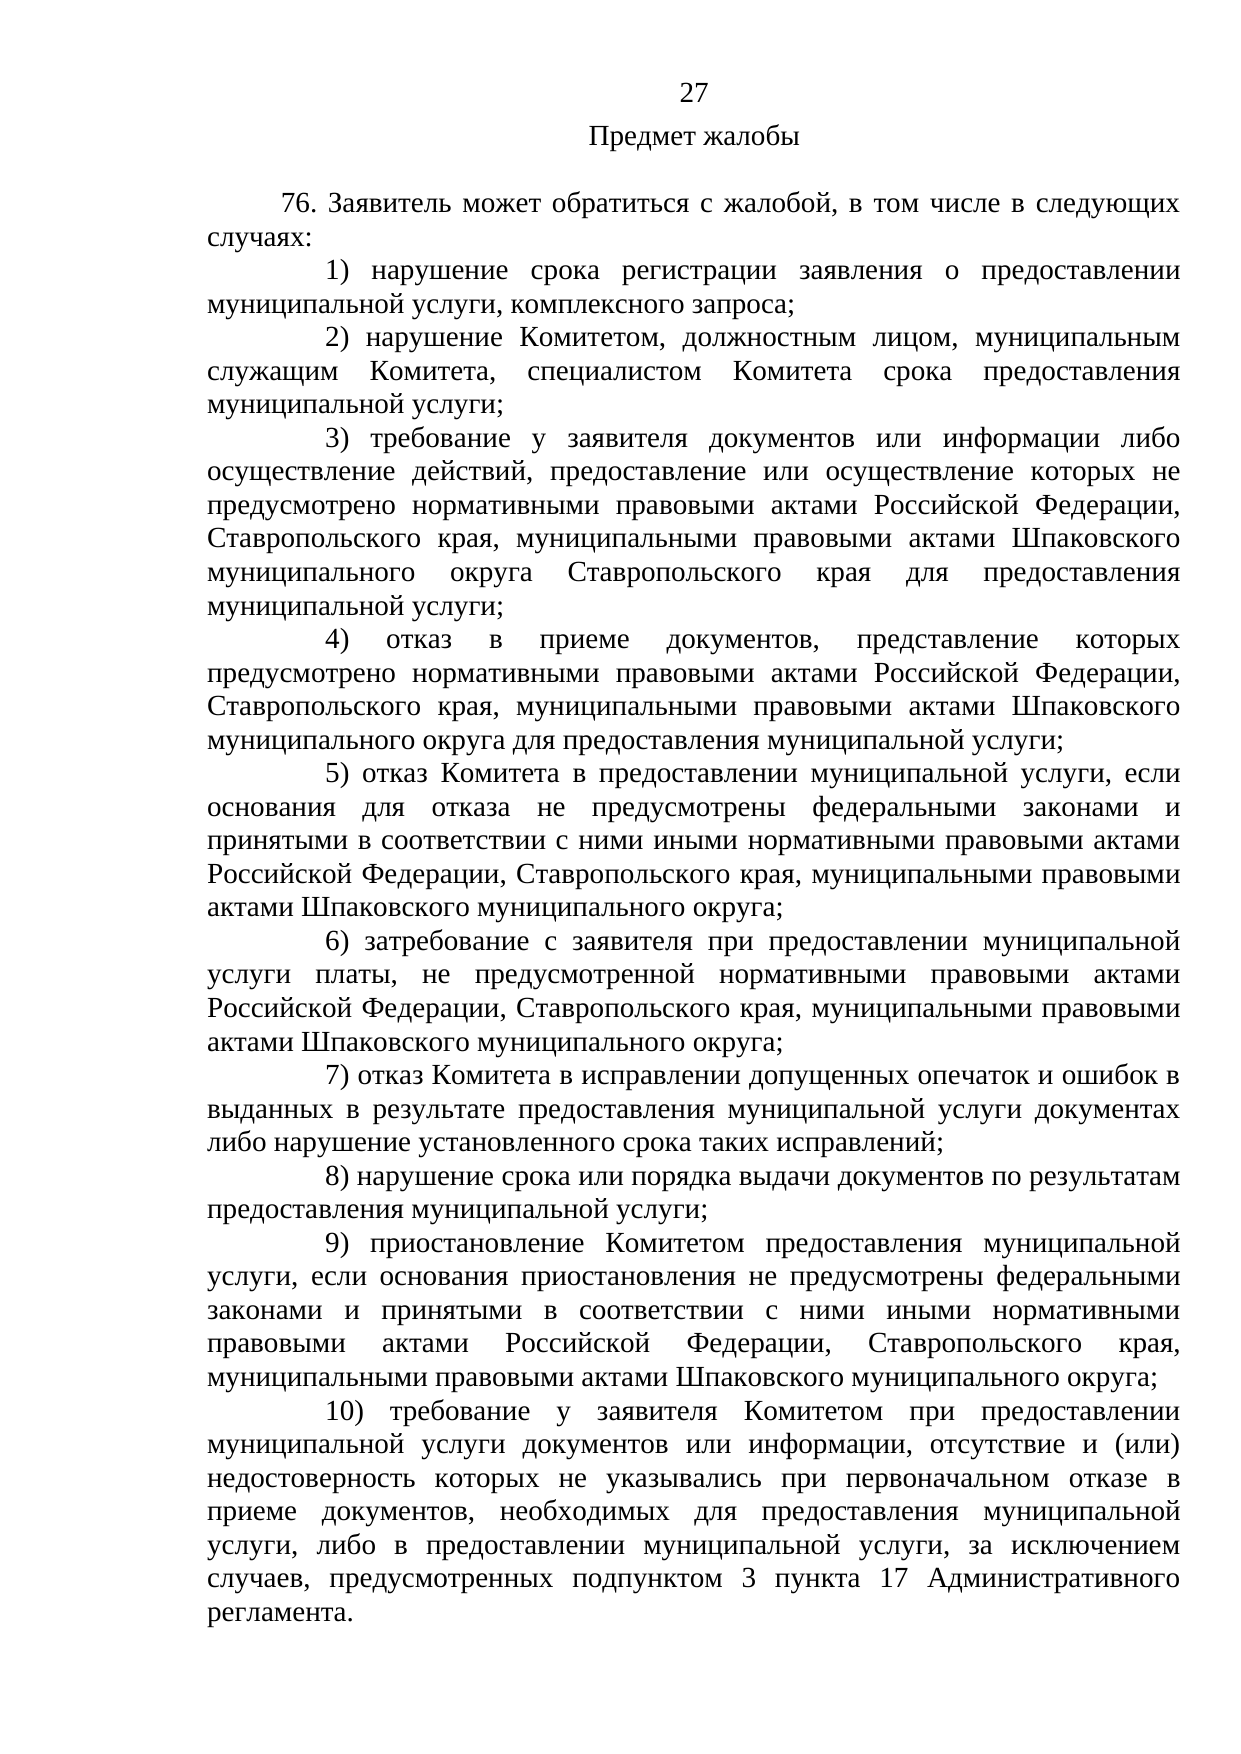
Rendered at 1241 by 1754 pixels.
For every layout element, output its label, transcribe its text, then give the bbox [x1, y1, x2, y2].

text 1) нарушение срока регистрации заявления о предоставлении муниципальной услуги, комплексного запроса; [207, 252, 1181, 319]
text 76. Заявитель может обратиться с жалобой, в том числе в следующих случаях: [207, 185, 1181, 252]
text Предмет жалобы [207, 118, 1181, 152]
text 4) отказ в приеме документов, представление которых предусмотрено нормативными правовыми актами Российской Федерации, Ставропольского края, муниципальными правовыми актами Шпаковского муниципального округа для предоставления муниципальной услуги; [207, 621, 1181, 755]
text 2) нарушение Комитетом, должностным лицом, муниципальным служащим Комитета, специалистом Комитета срока предоставления муниципальной услуги; [207, 319, 1181, 420]
text 7) отказ Комитета в исправлении допущенных опечаток и ошибок в выданных в результате предоставления муниципальной услуги документах либо нарушение установленного срока таких исправлений; [207, 1057, 1181, 1158]
text 10) требование у заявителя Комитетом при предоставлении муниципальной услуги документов или информации, отсутствие и (или) недостоверность которых не указывались при первоначальном отказе в приеме документов, необходимых для предоставления муниципальной услуги, либо в предоставлении муниципальной услуги, за исключением случаев, предусмотренных подпунктом 3 пункта 17 Административного регламента. [207, 1393, 1181, 1627]
text 3) требование у заявителя документов или информации либо осуществление действий, предоставление или осуществление которых не предусмотрено нормативными правовыми актами Российской Федерации, Ставропольского края, муниципальными правовыми актами Шпаковского муниципального округа Ставропольского края для предоставления муниципальной услуги; [207, 420, 1181, 621]
text 5) отказ Комитета в предоставлении муниципальной услуги, если основания для отказа не предусмотрены федеральными законами и принятыми в соответствии с ними иными нормативными правовыми актами Российской Федерации, Ставропольского края, муниципальными правовыми актами Шпаковского муниципального округа; [207, 755, 1181, 923]
text 6) затребование с заявителя при предоставлении муниципальной услуги платы, не предусмотренной нормативными правовыми актами Российской Федерации, Ставропольского края, муниципальными правовыми актами Шпаковского муниципального округа; [207, 923, 1181, 1057]
text 9) приостановление Комитетом предоставления муниципальной услуги, если основания приостановления не предусмотрены федеральными законами и принятыми в соответствии с ними иными нормативными правовыми актами Российской Федерации, Ставропольского края, муниципальными правовыми актами Шпаковского муниципального округа; [207, 1225, 1181, 1393]
text 8) нарушение срока или порядка выдачи документов по результатам предоставления муниципальной услуги; [207, 1158, 1181, 1225]
